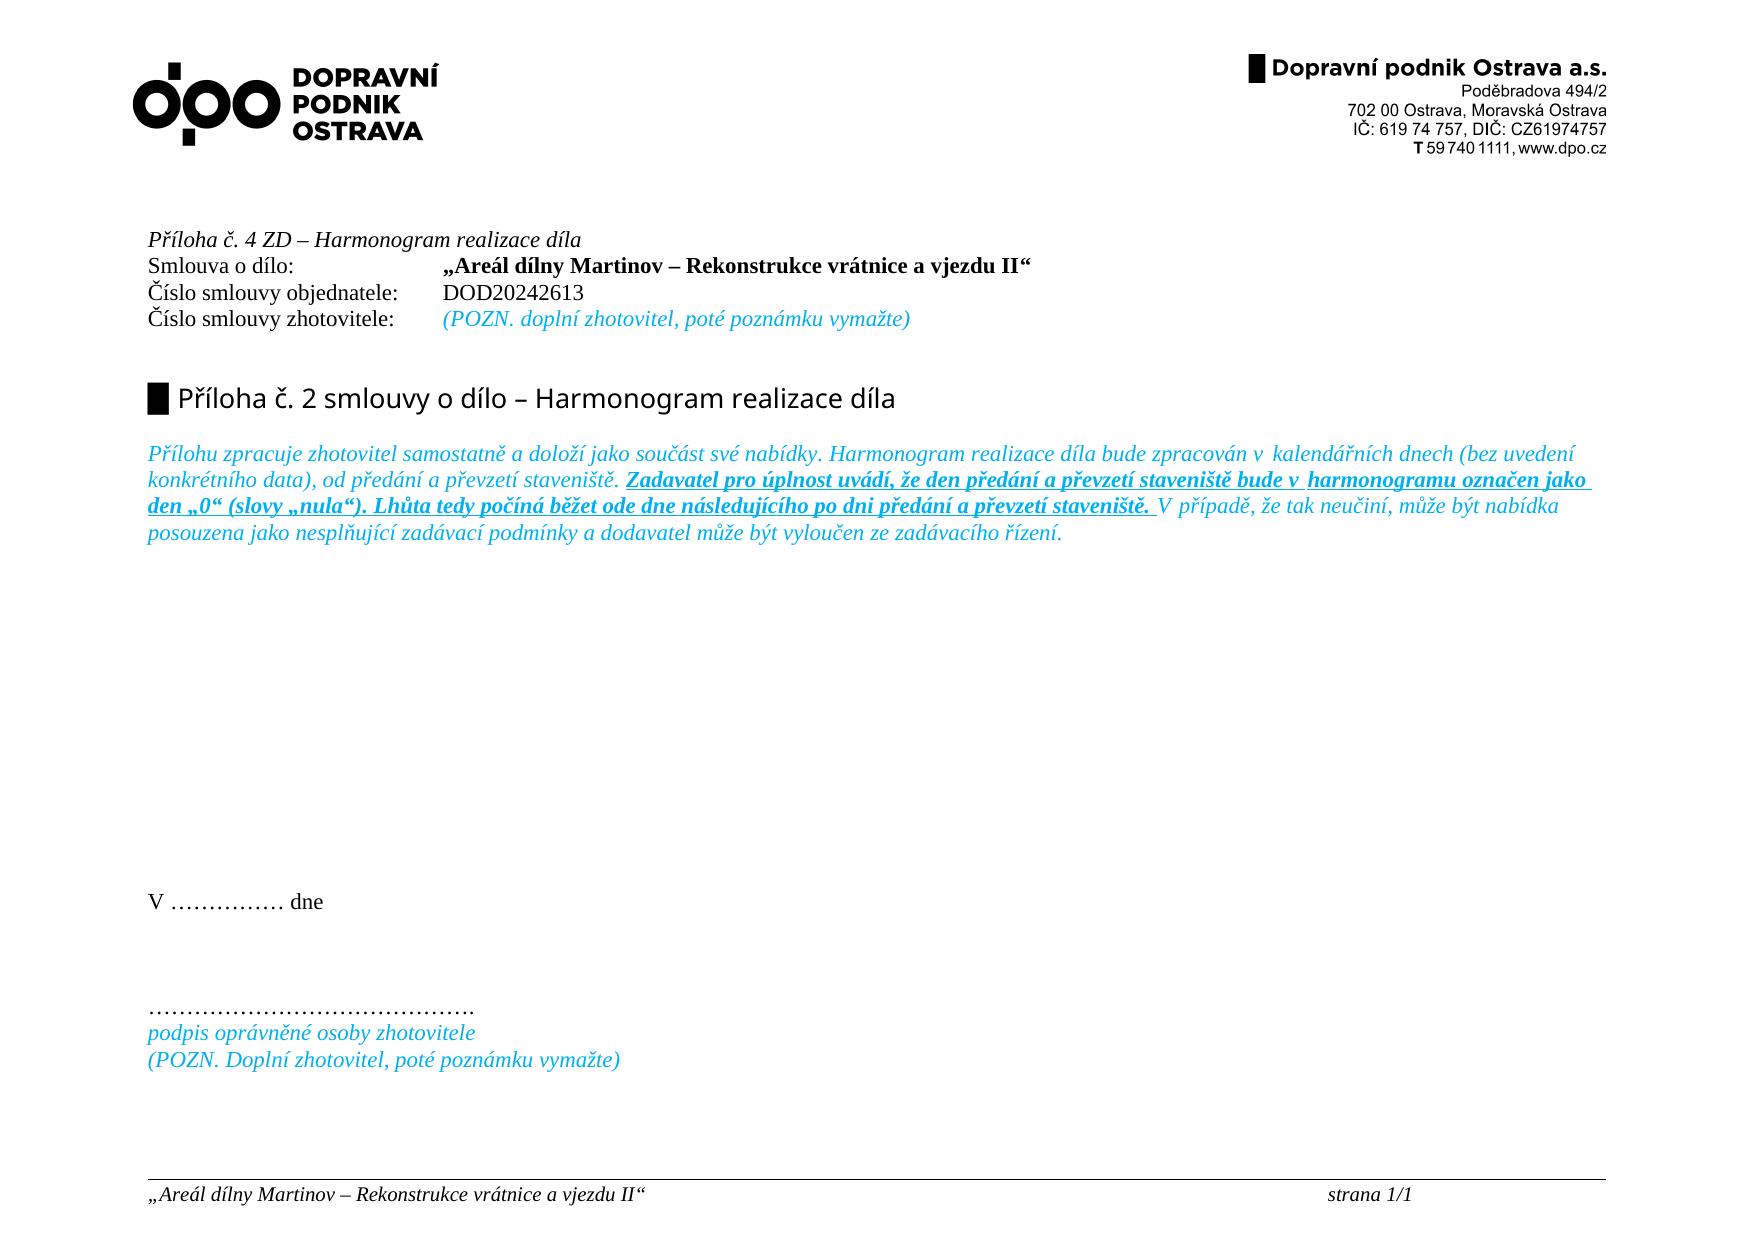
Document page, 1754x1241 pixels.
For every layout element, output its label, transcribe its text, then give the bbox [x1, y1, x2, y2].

picture [132, 62, 439, 146]
text Číslo smlouvy objednatele: DOD20242613 [148, 279, 1606, 305]
text Přílohu zpracuje zhotovitel samostatně a doloží jako součást své nabídky. Harmonogram realizace díla bude zpracován v kalendářních dnech (bez uvedení konkrétního data), od předání a převzetí staveniště. Zadavatel pro úplnost uvádí, že den předání a převzetí staveniště bude v harmonogramu označen jako den „0“ (slovy „nula“). Lhůta tedy počíná běžet ode dne následujícího po dni předání a převzetí staveniště. V případě, že tak neučiní, může být nabídka posouzena jako nesplňující zadávací podmínky a dodavatel může být vyloučen ze zadávacího řízení. [148, 440, 1606, 545]
subtitle V …………… dne [148, 888, 1606, 914]
text Příloha č. 4 ZD – Harmonogram realizace díla [148, 226, 1606, 252]
text Smlouva o dílo: „Areál dílny Martinov – Rekonstrukce vrátnice a vjezdu II“ [148, 252, 1606, 279]
text ……………………………………. [148, 993, 1606, 1019]
text █ Příloha č. 2 smlouvy o dílo – Harmonogram realizace díla [148, 382, 1606, 415]
text (POZN. Doplní zhotovitel, poté poznámku vymažte) [148, 1046, 1606, 1072]
text podpis oprávněné osoby zhotovitele [148, 1019, 1606, 1046]
text Číslo smlouvy zhotovitele: (POZN. doplní zhotovitel, poté poznámku vymažte) [148, 305, 1606, 332]
picture [1248, 54, 1607, 157]
